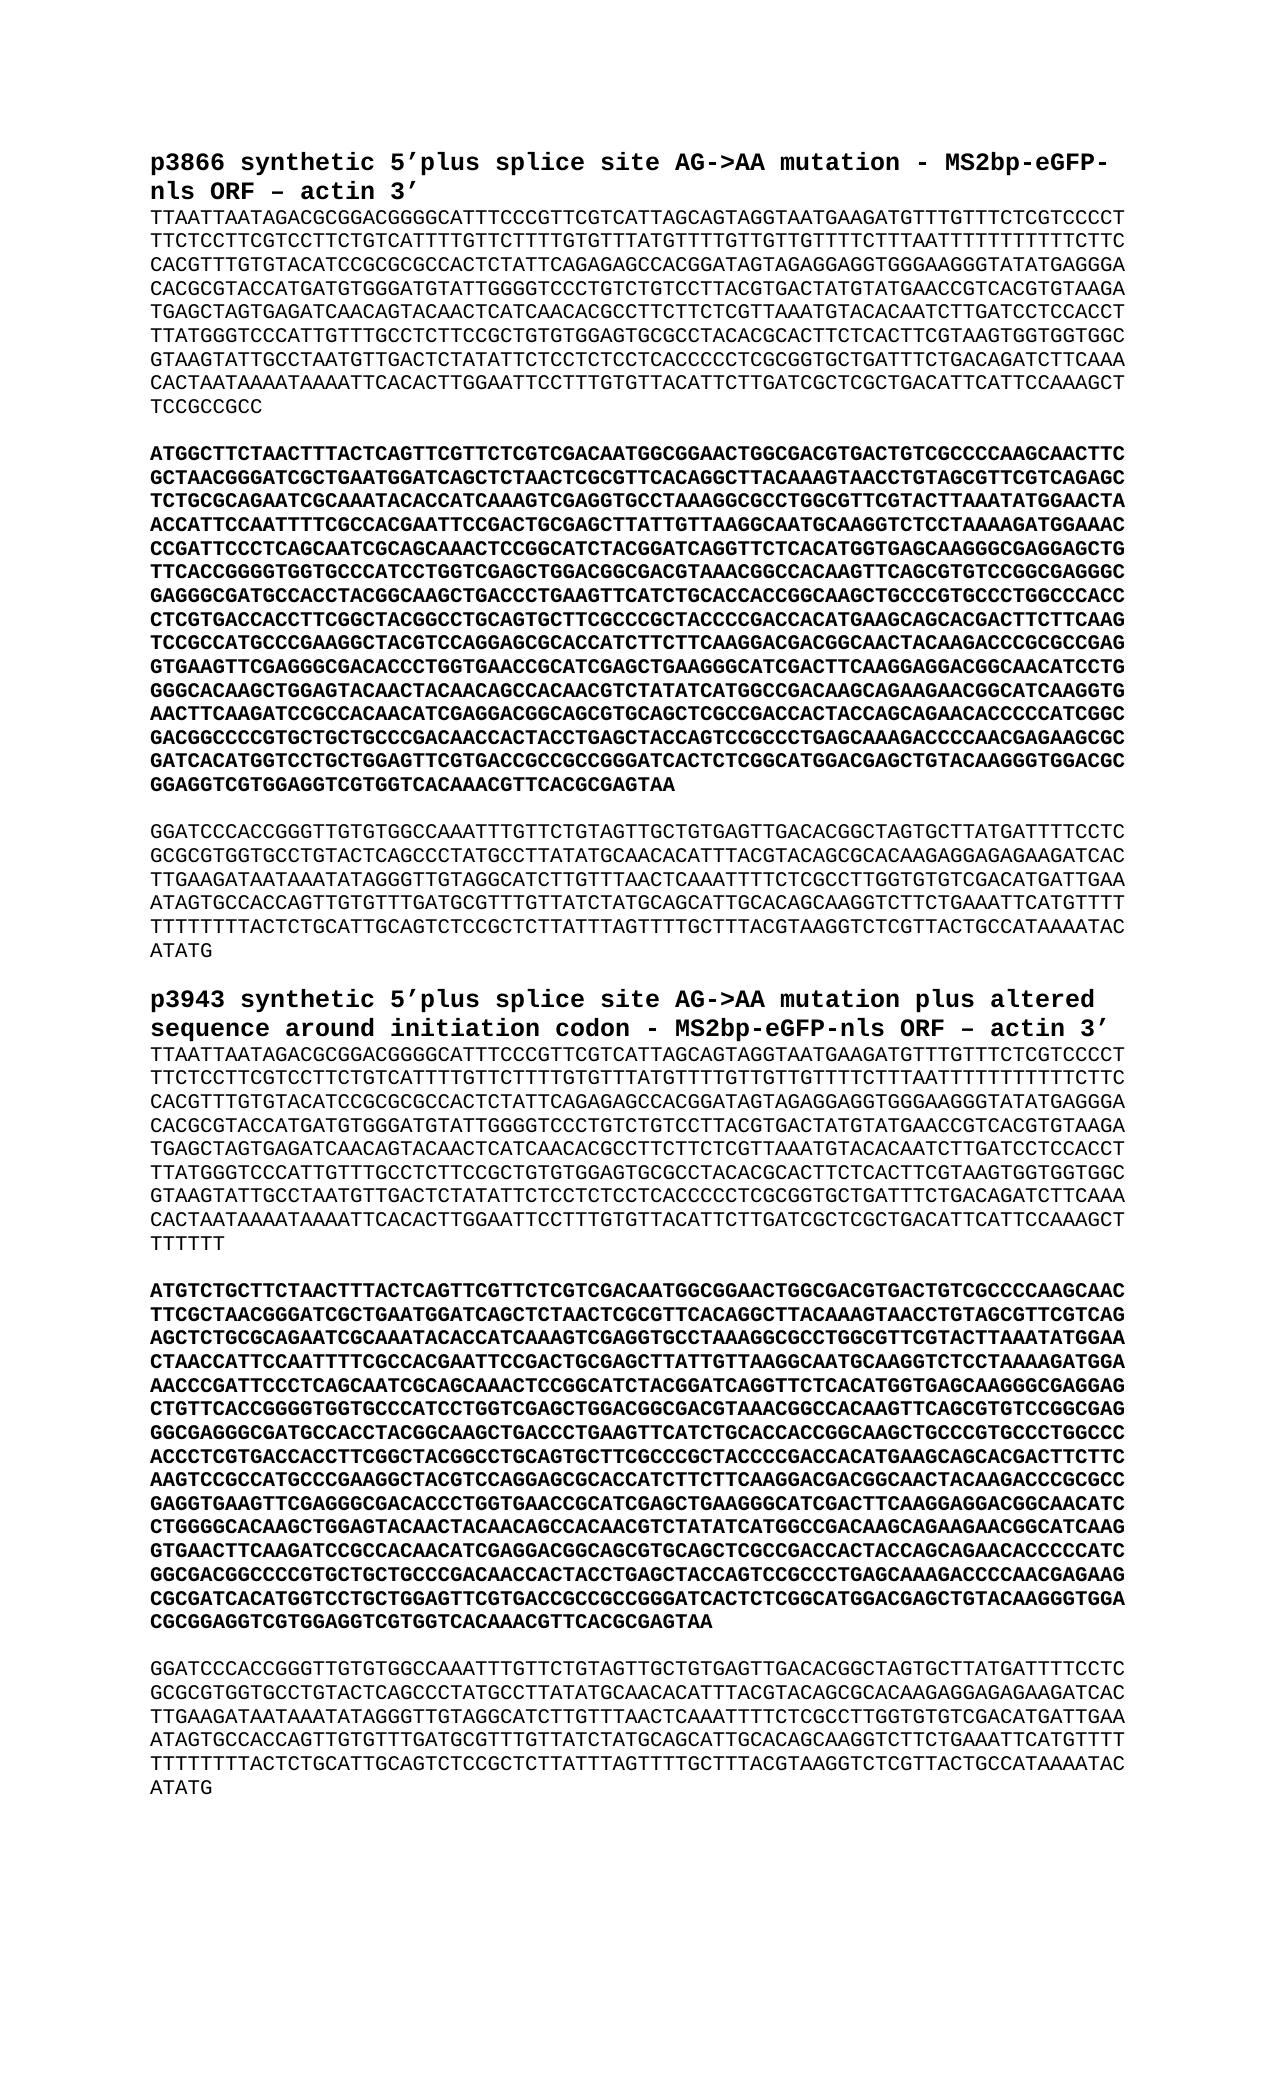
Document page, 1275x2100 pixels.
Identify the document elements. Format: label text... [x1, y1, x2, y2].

text TTAATTAATAGACGCGGACGGGGCATTTCCCGTTCGTCATTAGCAGTAGGTAATGAAGATGTTTGTTTCTCGTCCCCTTTCTCCTTCGTCCTTCTGTCATTTTGTTCTTTTGTGTTTATGTTTTGTTGTTGTTTTCTTTAATTTTTTTTTTTCTTCCACGTTTGTGTACATCCGCGCGCCACTCTATTCAGAGAGCCACGGATAGTAGAGGAGGTGGGAAGGGTATATGAGGGACACGCGTACCATGATGTGGGATGTATTGGGGTCCCTGTCTGTCCTTACGTGACTATGTATGAACCGTCACGTGTAAGATGAGCTAGTGAGATCAACAGTACAACTCATCAACACGCCTTCTTCTCGTTAAATGTACACAATCTTGATCCTCCACCTTTATGGGTCCCATTGTTTGCCTCTTCCGCTGTGTGGAGTGCGCCTACACGCACTTCTCACTTCGTAAGTGGTGGTGGCGTAAGTATTGCCTAATGTTGACTCTATATTCTCCTCTCCTCACCCCCTCGCGGTGCTGATTTCTGACAGATCTTCAAACACTAaTAAAATAAAATTCACACTTGGAATTCCTTTGTGTTACATTCTTGATCGCTCGCTGACATTCATTCCAAAGCTTttttt [150, 1044, 1125, 1256]
text p3943 synthetic 5’plus splice site AG->AA mutation plus altered sequence around initiation codon - MS2bp-eGFP-nls ORF – actin 3’ [150, 987, 1125, 1044]
text GgatcccaccgggttgtgtggccaaatttgttctgtagttgctgtgagttgacacggctagtgcttatgattttcctcgcgcgtggtgcctgtactcagccctatgccttatatgcaacacatttacgtacagcgcacaagaggagagaagatcacttgaagataataaatatagggttgtaggcatcttgtttaactcaaattttctcgccttggtgtgtcgacatgattgaaatagtgccaccagttgtgtttgatgcgtttgttatctatgcagcattgcacagcaaggtcttctgaaattcatgttttttttttttactctgcattgcagtctccgctcttatttagttttgctttacgtaaggtctcgttactgccataaaatacaTATG [150, 821, 1125, 963]
text TTAATTAATAGACGCGGACGGGGCATTTCCCGTTCGTCATTAGCAGTAGGTAATGAAGATGTTTGTTTCTCGTCCCCTTTCTCCTTCGTCCTTCTGTCATTTTGTTCTTTTGTGTTTATGTTTTGTTGTTGTTTTCTTTAATTTTTTTTTTTCTTCCACGTTTGTGTACATCCGCGCGCCACTCTATTCAGAGAGCCACGGATAGTAGAGGAGGTGGGAAGGGTATATGAGGGACACGCGTACCATGATGTGGGATGTATTGGGGTCCCTGTCTGTCCTTACGTGACTATGTATGAACCGTCACGTGTAAGATGAGCTAGTGAGATCAACAGTACAACTCATCAACACGCCTTCTTCTCGTTAAATGTACACAATCTTGATCCTCCACCTTTATGGGTCCCATTGTTTGCCTCTTCCGCTGTGTGGAGTGCGCCTACACGCACTTCTCACTTCGTAAGTGGTGGTGGCGTAAGTATTGCCTAATGTTGACTCTATATTCTCCTCTCCTCACCCCCTCGCGGTGCTGATTTCTGACAGATCTTCAAACACTAaTAAAATAAAATTCACACTTGGAATTCCTTTGTGTTACATTCTTGATCGCTCGCTGACATTCATTCCAAAGCTTCCGCCGCC [150, 207, 1125, 419]
text GgatcccaccgggttgtgtggccaaatttgttctgtagttgctgtgagttgacacggctagtgcttatgattttcctcgcgcgtggtgcctgtactcagccctatgccttatatgcaacacatttacgtacagcgcacaagaggagagaagatcacttgaagataataaatatagggttgtaggcatcttgtttaactcaaattttctcgccttggtgtgtcgacatgattgaaatagtgccaccagttgtgtttgatgcgtttgttatctatgcagcattgcacagcaaggtcttctgaaattcatgttttttttttttactctgcattgcagtctccgctcttatttagttttgctttacgtaaggtctcgttactgccataaaatacaTATG [150, 1658, 1125, 1800]
text p3866 synthetic 5’plus splice site AG->AA mutation - MS2bp-eGFP-nls ORF – actin 3’ [150, 150, 1125, 207]
